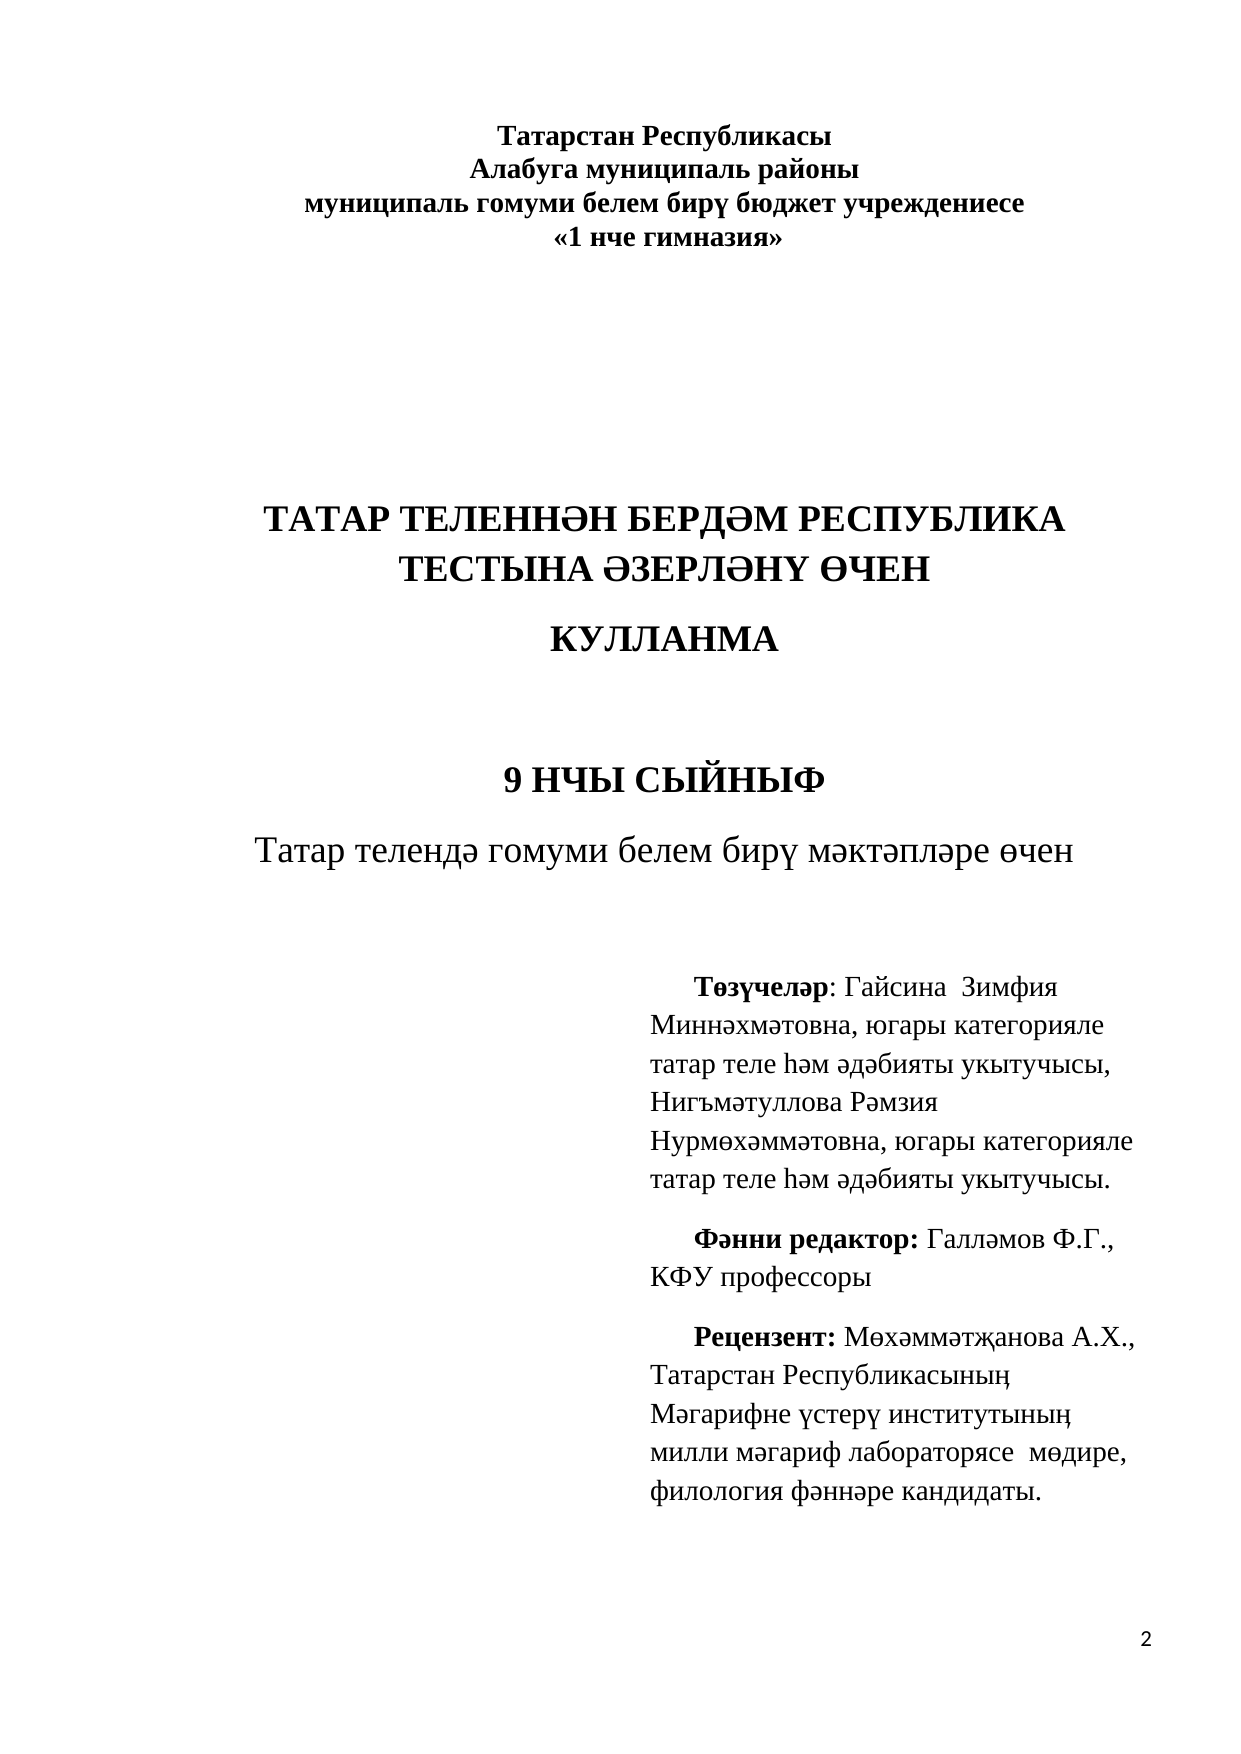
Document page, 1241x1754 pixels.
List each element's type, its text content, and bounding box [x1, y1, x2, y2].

text Рецензент: Мөхəммəтҗанова А.Х., Татарстан Республикасыныӊ Мəгарифне үстерү институтыныӊ милли мəгариф лабораторясе мөдире, филология фəннəре кандидаты. [650, 1319, 1152, 1506]
text ТАТАР ТЕЛЕННӘН БЕРДӘМ РЕСПУБЛИКА ТЕСТЫНА ӘЗЕРЛӘНҮ ӨЧЕН [177, 497, 1152, 589]
text муниципаль гомуми белем бирү бюджет учреждениесе [177, 185, 1152, 219]
text 9 НЧЫ СЫЙНЫФ [177, 757, 1152, 801]
text Татарстан Республикасы [177, 118, 1152, 152]
text Алабуга муниципаль районы [177, 152, 1152, 185]
text КУЛЛАНМА [177, 617, 1152, 660]
text Татар телендә гомуми белем бирү мәктәпләре өчен [177, 828, 1152, 871]
text «1 нче гимназия» [177, 219, 1152, 252]
text Төзүчелəр: Гайсина Зимфия Миннəхмəтовна, югары категорияле татар теле һəм əдəбияты укытучысы, Нигъмəтуллова Рəмзия Нурмөхəммəтовна, югары категорияле татар теле һəм əдəбияты укытучысы. [650, 969, 1152, 1195]
text Фəнни редактор: Галлəмов Ф.Г., КФУ профессоры [650, 1221, 1152, 1293]
